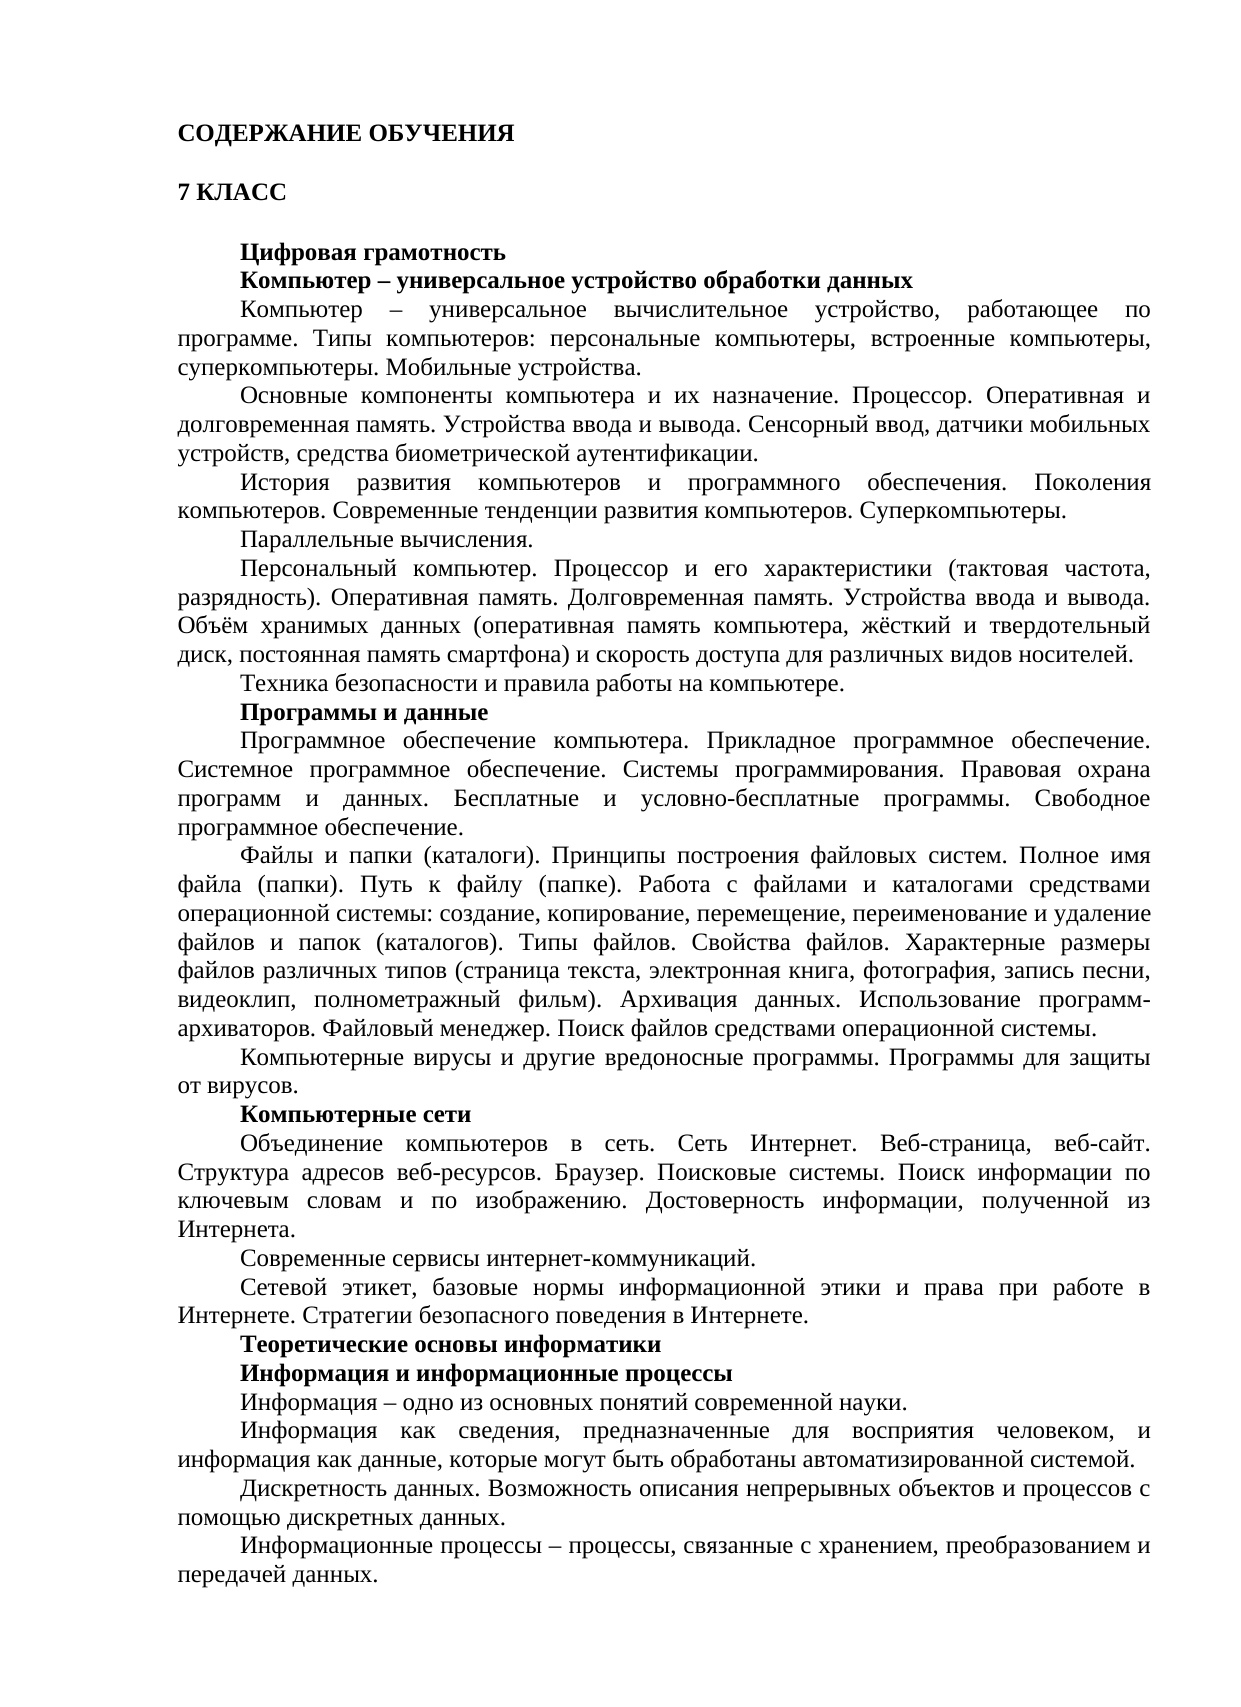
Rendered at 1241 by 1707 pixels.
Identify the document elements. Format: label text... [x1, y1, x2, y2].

text Компьютер – универсальное вычислительное устройство, работающее по программе. Типы компьютеров: персональные компьютеры, встроенные компьютеры, суперкомпьютеры. Мобильные устройства. [177, 294, 1152, 380]
text Параллельные вычисления. [177, 524, 1152, 553]
text Техника безопасности и правила работы на компьютере. [177, 668, 1152, 697]
text Компьютерные вирусы и другие вредоносные программы. Программы для защиты от вирусов. [177, 1042, 1152, 1099]
text Файлы и папки (каталоги). Принципы построения файловых систем. Полное имя файла (папки). Путь к файлу (папке). Работа с файлами и каталогами средствами операционной системы: создание, копирование, перемещение, переименование и удаление файлов и папок (каталогов). Типы файлов. Свойства файлов. Характерные размеры файлов различных типов (страница текста, электронная книга, фотография, запись песни, видеоклип, полнометражный фильм). Архивация данных. Использование программ-архиваторов. Файловый менеджер. Поиск файлов средствами операционной системы. [177, 840, 1152, 1042]
text Информация как сведения, предназначенные для восприятия человеком, и информация как данные, которые могут быть обработаны автоматизированной системой. [177, 1415, 1152, 1473]
text Теоретические основы информатики [177, 1329, 1152, 1358]
text Компьютер – универсальное устройство обработки данных [177, 265, 1152, 294]
text Программы и данные [177, 697, 1152, 725]
text Объединение компьютеров в сеть. Сеть Интернет. Веб-страница, веб-сайт. Структура адресов веб-ресурсов. Браузер. Поисковые системы. Поиск информации по ключевым словам и по изображению. Достоверность информации, полученной из Интернета. [177, 1128, 1152, 1243]
text Сетевой этикет, базовые нормы информационной этики и права при работе в Интернете. Стратегии безопасного поведения в Интернете. [177, 1272, 1152, 1329]
text 7 КЛАСС [177, 177, 1152, 206]
text Информация и информационные процессы [177, 1358, 1152, 1387]
text Современные сервисы интернет-коммуникаций. [177, 1243, 1152, 1272]
text Информационные процессы – процессы, связанные с хранением, преобразованием и передачей данных. [177, 1530, 1152, 1588]
text Информация – одно из основных понятий современной науки. [177, 1387, 1152, 1415]
text История развития компьютеров и программного обеспечения. Поколения компьютеров. Современные тенденции развития компьютеров. Суперкомпьютеры. [177, 467, 1152, 524]
text Программное обеспечение компьютера. Прикладное программное обеспечение. Системное программное обеспечение. Системы программирования. Правовая охрана программ и данных. Бесплатные и условно-бесплатные программы. Свободное программное обеспечение. [177, 725, 1152, 840]
text Цифровая грамотность [177, 237, 1152, 265]
text Основные компоненты компьютера и их назначение. Процессор. Оперативная и долговременная память. Устройства ввода и вывода. Сенсорный ввод, датчики мобильных устройств, средства биометрической аутентификации. [177, 380, 1152, 467]
text Дискретность данных. Возможность описания непрерывных объектов и процессов с помощью дискретных данных. [177, 1473, 1152, 1530]
text Персональный компьютер. Процессор и его характеристики (тактовая частота, разрядность). Оперативная память. Долговременная память. Устройства ввода и вывода. Объём хранимых данных (оперативная память компьютера, жёсткий и твердотельный диск, постоянная память смартфона) и скорость доступа для различных видов носителей. [177, 553, 1152, 668]
text СОДЕРЖАНИЕ ОБУЧЕНИЯ [177, 118, 1152, 147]
text Компьютерные сети [177, 1099, 1152, 1128]
